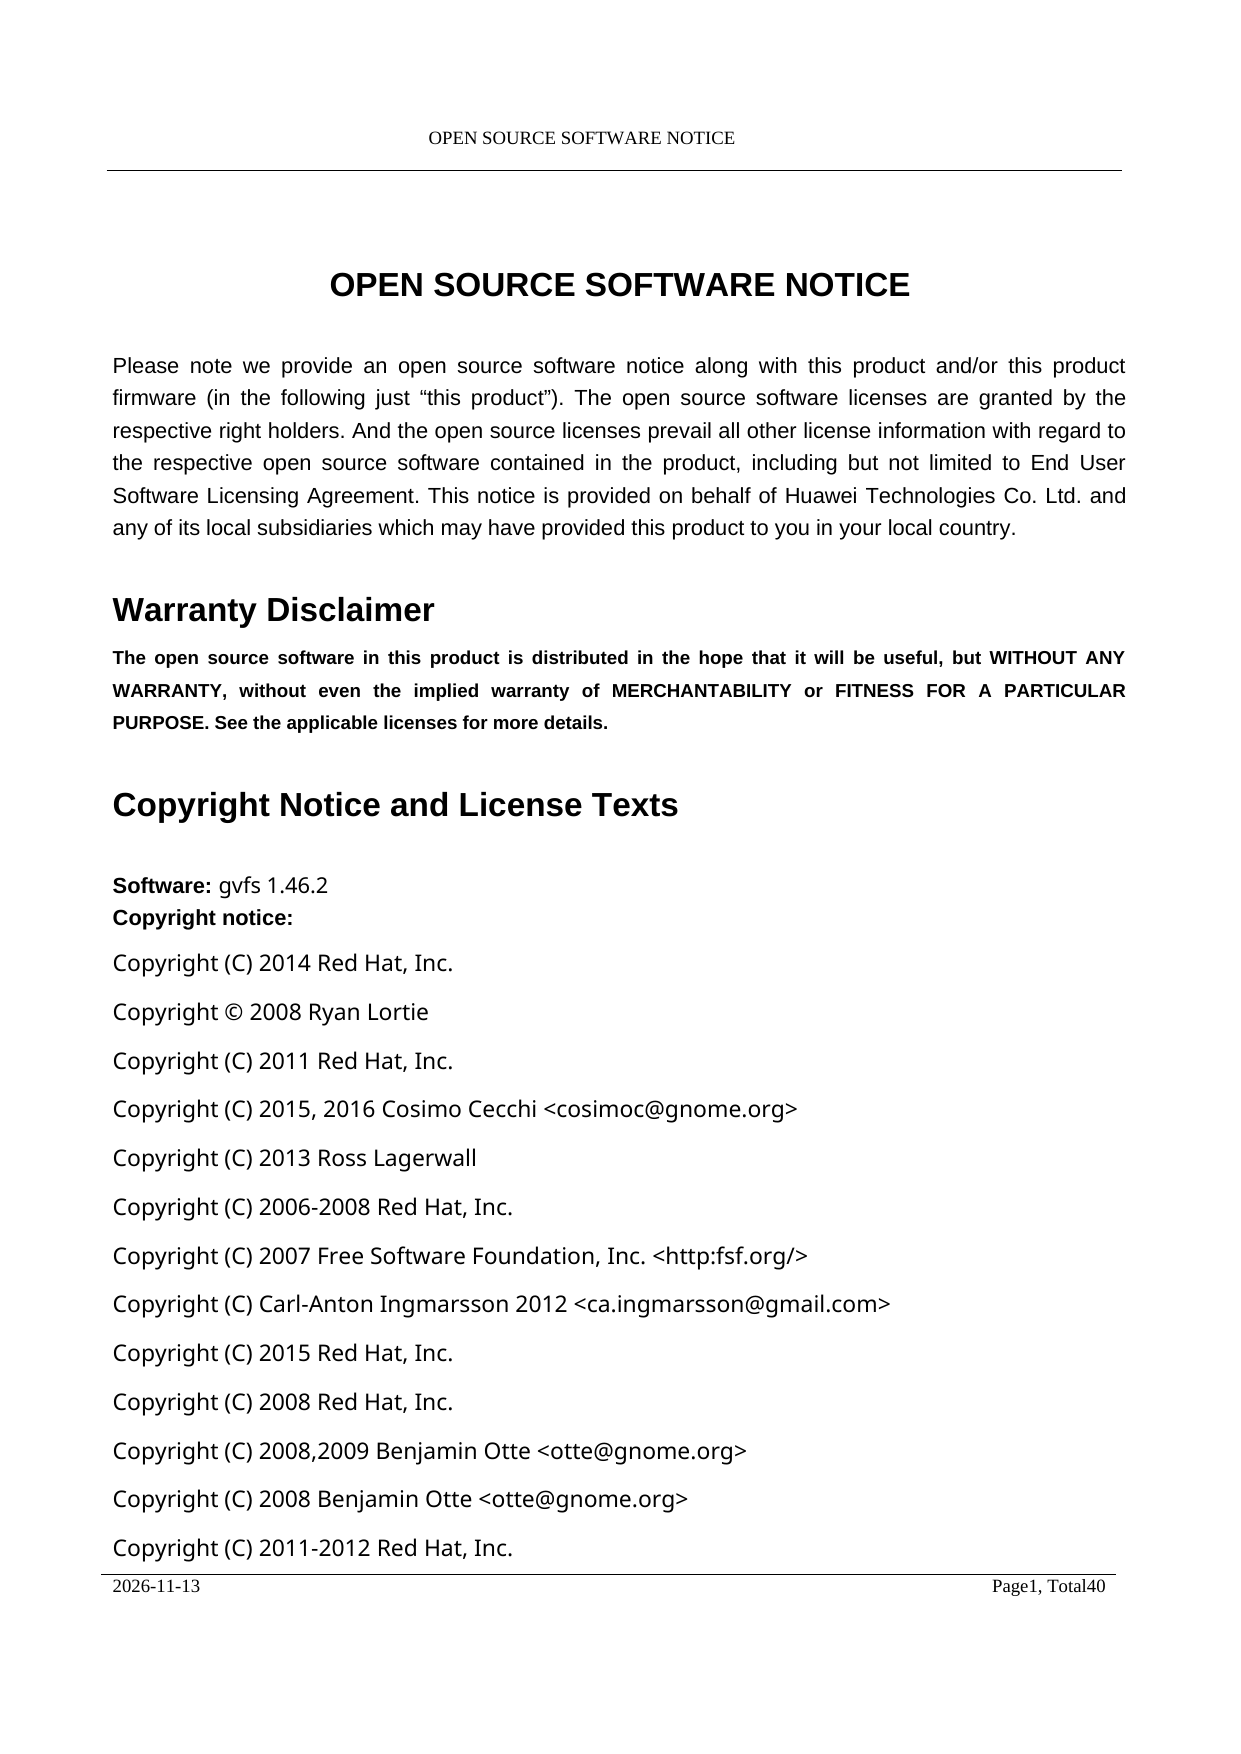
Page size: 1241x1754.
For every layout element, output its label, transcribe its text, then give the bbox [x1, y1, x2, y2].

text Warranty Disclaimer [112, 576, 1128, 641]
text Copyright notice: [112, 901, 1128, 934]
text Copyright Notice and License Texts [112, 771, 1128, 836]
text OPEN SOURCE SOFTWARE NOTICE [112, 251, 1128, 316]
text The open source software in this product is distributed in the hope that it will be useful, but WITHOUT ANY WARRANTY, without even the implied warranty of MERCHANTABILITY or FITNESS FOR A PARTICULAR PURPOSE. See the applicable licenses for more details. [112, 641, 1128, 739]
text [112, 947, 1128, 1564]
text Software: gvfs 1.46.2 [112, 869, 1128, 901]
text Please note we provide an open source software notice along with this product and/or this product firmware (in the following just “this product”). The open source software licenses are granted by the respective right holders. And the open source licenses prevail all other license information with regard to the respective open source software contained in the product, including but not limited to End User Software Licensing Agreement. This notice is provided on behalf of Huawei Technologies Co. Ltd. and any of its local subsidiaries which may have provided this product to you in your local country. [112, 349, 1128, 544]
